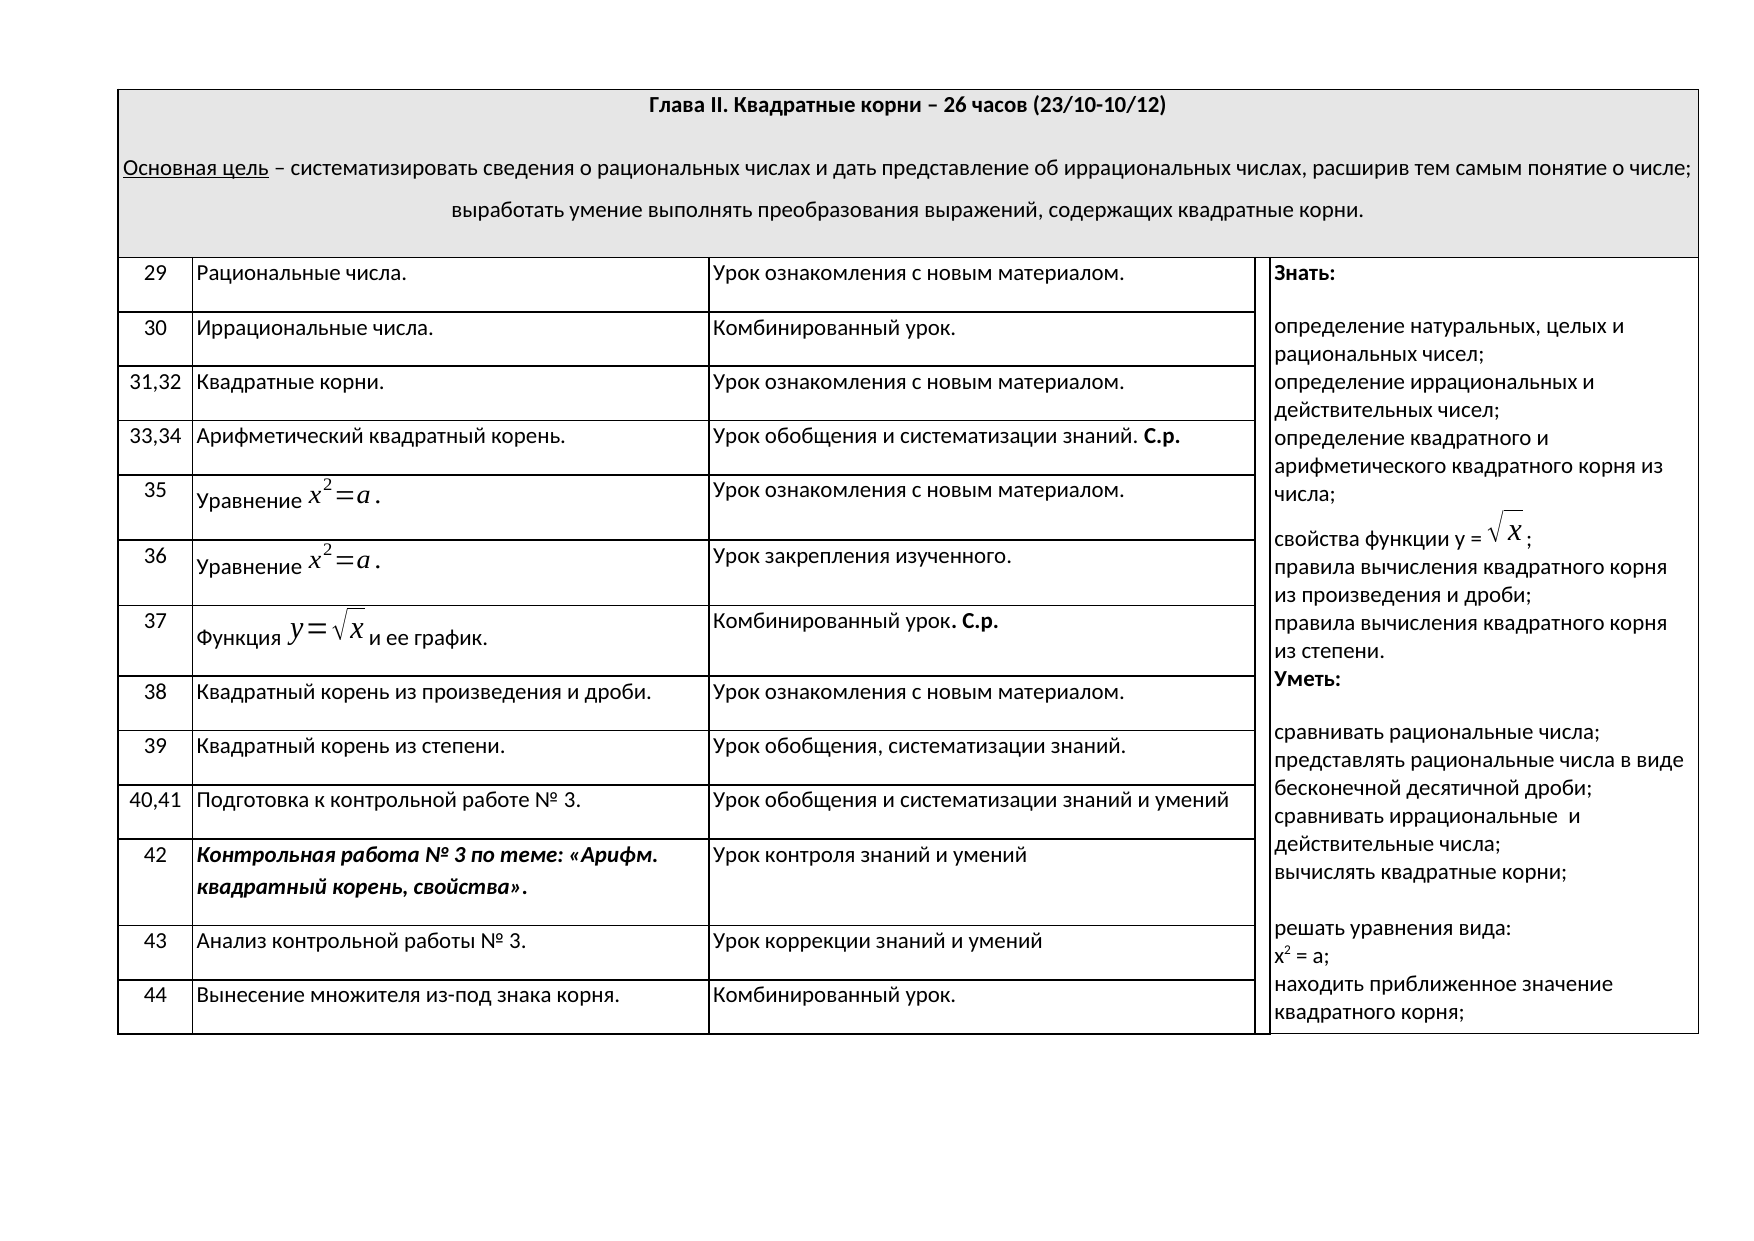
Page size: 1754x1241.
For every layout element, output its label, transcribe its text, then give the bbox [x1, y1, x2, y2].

table_cell Комбинированный урок. С.р. [710, 606, 1254, 675]
table_cell Подготовка к контрольной работе № 3. [193, 786, 708, 838]
table_cell 39 [119, 731, 192, 784]
table_cell Иррациональные числа. [193, 313, 708, 365]
table_cell Квадратный корень из степени. [193, 731, 708, 784]
table_cell 35 [119, 476, 192, 539]
table_cell Анализ контрольной работы № 3. [193, 926, 708, 979]
table_cell Уравнение [193, 476, 708, 539]
table_cell Квадратный корень из произведения и дроби. [193, 677, 708, 730]
table_cell Арифметический квадратный корень. [193, 421, 708, 474]
table_cell 29 [119, 258, 192, 311]
table_cell Урок контроля знаний и умений [710, 840, 1254, 925]
table_cell 38 [119, 677, 192, 730]
table_cell Урок обобщения, систематизации знаний. [710, 731, 1254, 784]
table_cell 31,32 [119, 367, 192, 420]
table_cell Урок закрепления изученного. [710, 541, 1254, 604]
table_cell 42 [119, 840, 192, 925]
table_cell Урок коррекции знаний и умений [710, 926, 1254, 979]
table_cell Урок обобщения и систематизации знаний и умений [710, 786, 1254, 838]
table_cell Урок ознакомления с новым материалом. [710, 367, 1254, 420]
table_cell 30 [119, 313, 192, 365]
table_cell Урок ознакомления с новым материалом. [710, 258, 1254, 311]
table_cell Рациональные числа. [193, 258, 708, 311]
table_cell Урок ознакомления с новым материалом. [710, 476, 1254, 539]
table_cell Квадратные корни. [193, 367, 708, 420]
table_cell Урок обобщения и систематизации знаний. С.р. [710, 421, 1254, 474]
table_cell Функция и ее график. [193, 606, 708, 675]
table_cell 40,41 [119, 786, 192, 838]
table_cell Контрольная работа № 3 по теме: «Арифм. квадратный корень, свойства». [193, 840, 708, 925]
table_cell Урок ознакомления с новым материалом. [710, 677, 1254, 730]
table_cell Глава II. Квадратные корни – 26 часов (23/10-10/12) Основная цель – систематизировать сведения о рациональных числах и дать представление об иррациональных числах, расширив тем самым понятие о числе; выработать умение выполнять преобразования выражений, содержащих квадратные корни. [119, 90, 1698, 257]
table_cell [710, 981, 1254, 1033]
table_cell Знать: определение натуральных, целых и рациональных чисел; определение иррациональных и действительных чисел; определение квадратного и арифметического квадратного корня из числа; свойства функции y = ; правила вычисления квадратного корня из произведения и дроби; правила вычисления квадратного корня из степени. Уметь: сравнивать рациональные числа; представлять рациональные числа в виде бесконечной десятичной дроби; сравнивать иррациональные и действительные числа; вычислять квадратные корни; решать уравнения вида: x2 = a; находить приближенное значение квадратного корня; строить график функции y = ; вычислять квадратный корень из произведения и дроби; вычислять квадратный корень из степени; выносить множитель из-под знака корня; вносить множитель под знак корня; преобразовывать выражения, содержащие квадратные корни. [1271, 258, 1698, 1033]
table_cell 43 [119, 926, 192, 979]
table_cell [1256, 258, 1269, 1033]
table_cell 37 [119, 606, 192, 675]
table_cell Вынесение множителя из-под знака корня. [193, 981, 708, 1033]
table_cell Комбинированный урок. [710, 313, 1254, 365]
table_cell Уравнение [193, 541, 708, 604]
table_cell 44 [119, 981, 192, 1033]
table_cell 36 [119, 541, 192, 604]
table_cell 33,34 [119, 421, 192, 474]
